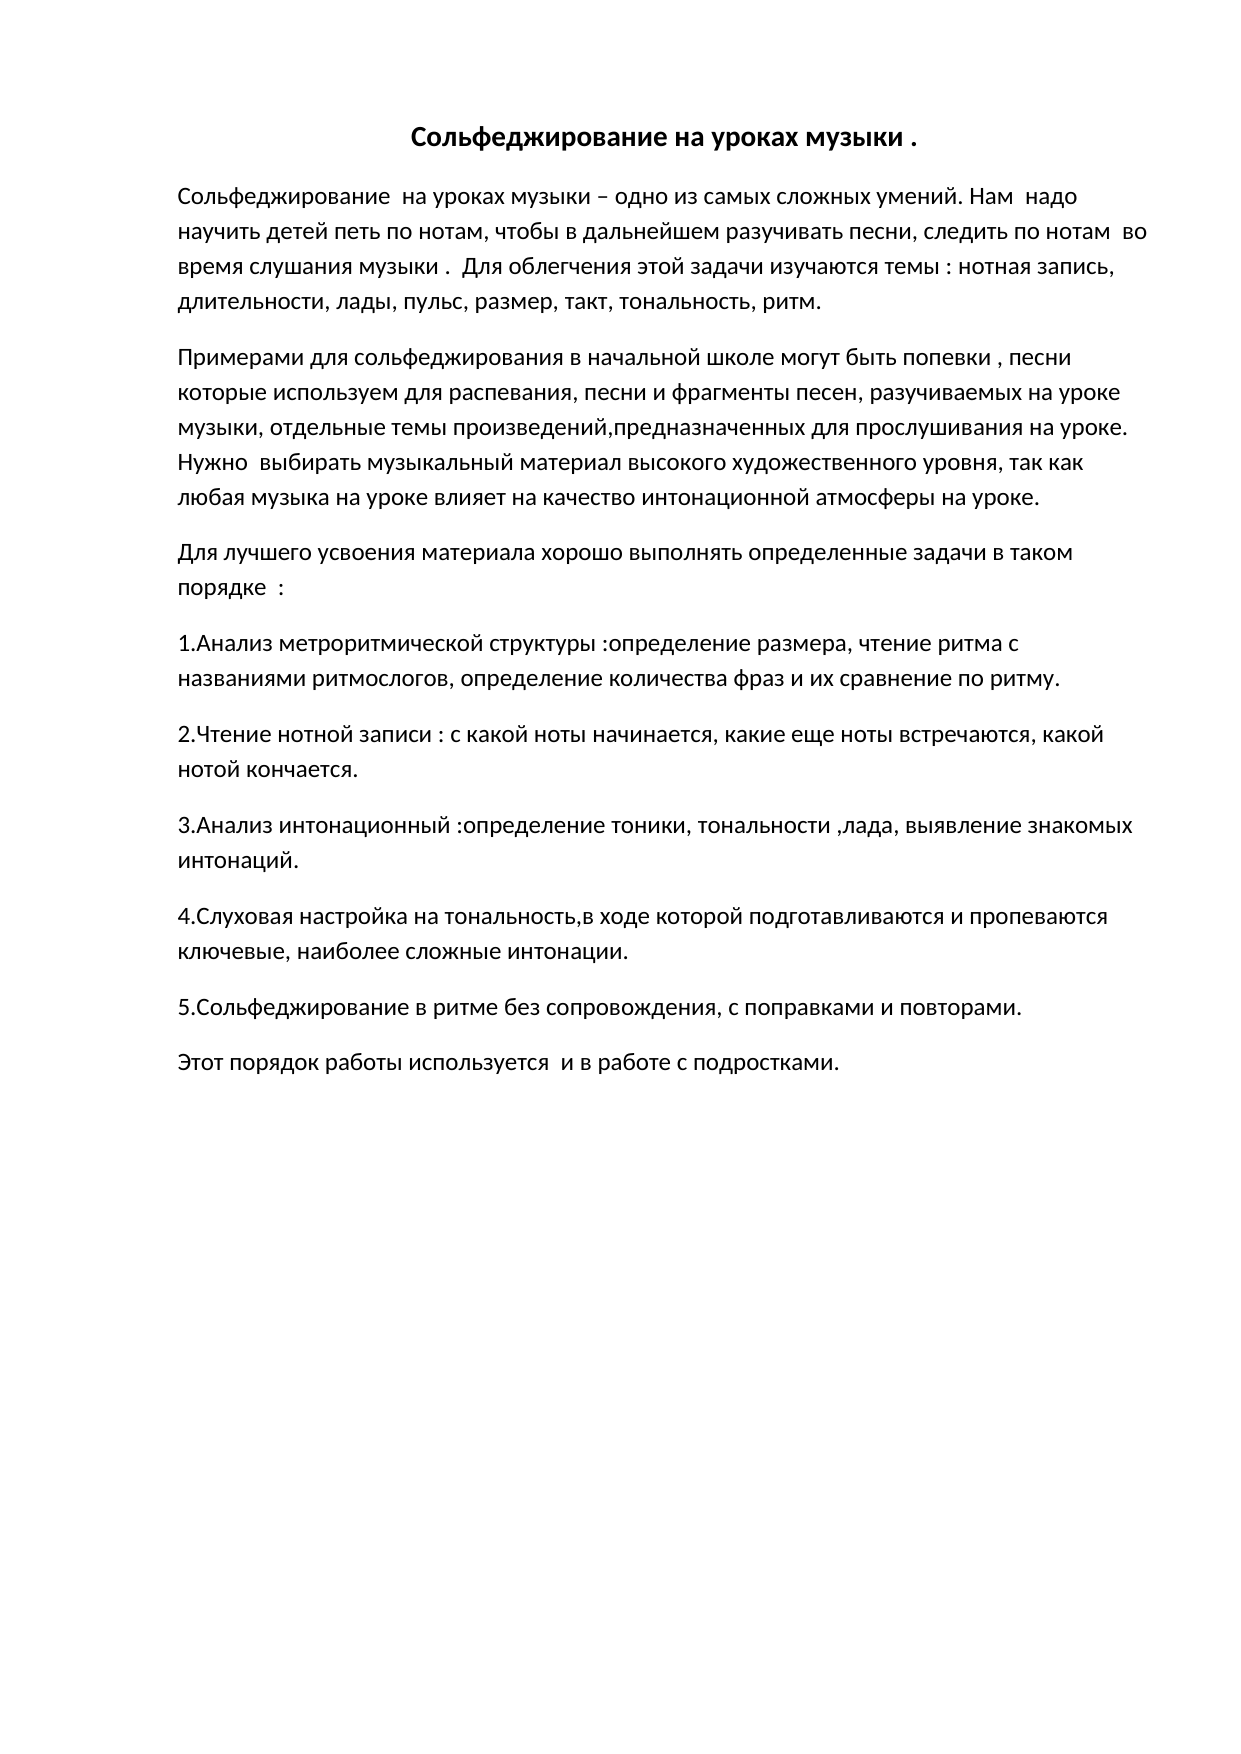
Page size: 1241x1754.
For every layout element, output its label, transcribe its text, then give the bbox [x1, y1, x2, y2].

text 3.Анализ интонационный :определение тоники, тональности ,лада, выявление знакомых интонаций. [177, 809, 1152, 874]
text Для лучшего усвоения материала хорошо выполнять определенные задачи в таком порядке : [177, 537, 1152, 602]
text Примерами для сольфеджирования в начальной школе могут быть попевки , песни которые используем для распевания, песни и фрагменты песен, разучиваемых на уроке музыки, отдельные темы произведений,предназначенных для прослушивания на уроке. Нужно выбирать музыкальный материал высокого художественного уровня, так как любая музыка на уроке влияет на качество интонационной атмосферы на уроке. [177, 341, 1152, 511]
text Сольфеджирование на уроках музыки – одно из самых сложных умений. Нам надо научить детей петь по нотам, чтобы в дальнейшем разучивать песни, следить по нотам во время слушания музыки . Для облегчения этой задачи изучаются темы : нотная запись, длительности, лады, пульс, размер, такт, тональность, ритм. [177, 180, 1152, 315]
text 2.Чтение нотной записи : с какой ноты начинается, какие еще ноты встречаются, какой нотой кончается. [177, 718, 1152, 784]
text Сольфеджирование на уроках музыки . [177, 118, 1152, 154]
text 5.Сольфеджирование в ритме без сопровождения, с поправками и повторами. [177, 991, 1152, 1021]
text Этот порядок работы используется и в работе с подростками. [177, 1047, 1152, 1077]
text 1.Анализ метроритмической структуры :определение размера, чтение ритма с названиями ритмослогов, определение количества фраз и их сравнение по ритму. [177, 627, 1152, 693]
text 4.Слуховая настройка на тональность,в ходе которой подготавливаются и пропеваются ключевые, наиболее сложные интонации. [177, 900, 1152, 965]
